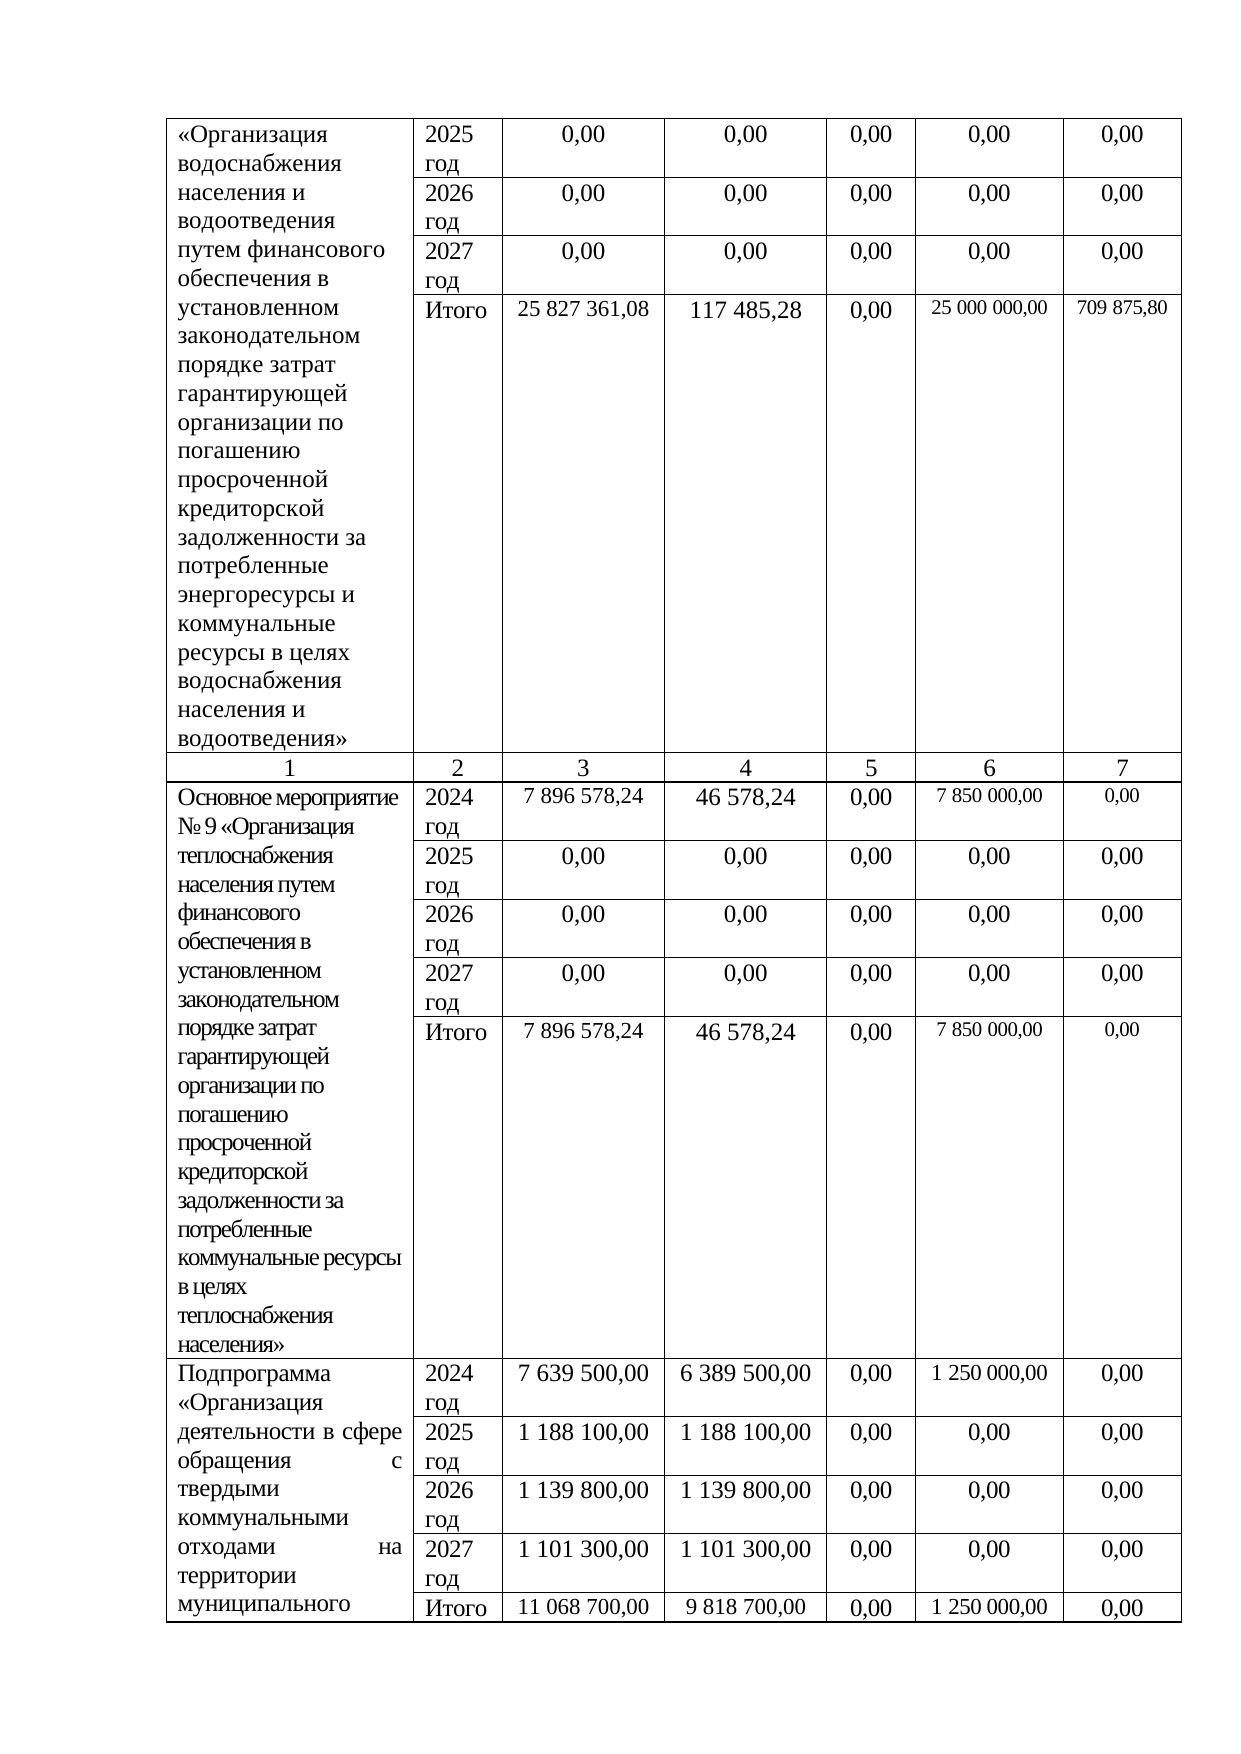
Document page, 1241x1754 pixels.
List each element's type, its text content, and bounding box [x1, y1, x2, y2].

table_cell 2027 год [414, 236, 502, 294]
table_cell 0,00 [916, 958, 1063, 1016]
table_cell 2024 год [414, 1359, 502, 1416]
table_cell 46 578,24 [665, 783, 826, 840]
table_cell 3 [503, 753, 664, 781]
table_cell Итого [414, 1593, 502, 1621]
table_cell 25 000 000,00 [916, 295, 1063, 752]
table_cell 7 639 500,00 [503, 1359, 664, 1416]
table_cell 2025 год [414, 1417, 502, 1474]
table_cell 2026 год [414, 900, 502, 957]
table_cell 0,00 [827, 1534, 915, 1592]
table_cell 0,00 [916, 119, 1063, 177]
table_cell Итого [414, 1017, 502, 1357]
table_cell 1 250 000,00 [916, 1359, 1063, 1416]
table_cell 2025 год [414, 841, 502, 898]
table_cell 7 896 578,24 [503, 783, 664, 840]
table_cell 0,00 [827, 1417, 915, 1474]
table_cell 0,00 [1064, 1534, 1181, 1592]
table_cell 0,00 [827, 1359, 915, 1416]
table_cell 0,00 [503, 178, 664, 235]
table_cell 0,00 [1064, 178, 1181, 235]
table_cell 0,00 [665, 841, 826, 898]
table_cell 1 101 300,00 [503, 1534, 664, 1592]
table_cell Итого [414, 295, 502, 752]
table_cell 0,00 [503, 841, 664, 898]
table_cell 0,00 [1064, 900, 1181, 957]
table_cell 0,00 [1064, 783, 1181, 840]
table_cell 0,00 [827, 119, 915, 177]
table_cell 1 101 300,00 [665, 1534, 826, 1592]
table_cell 0,00 [916, 1476, 1063, 1533]
table_cell 7 [1064, 753, 1181, 781]
table_cell 0,00 [665, 958, 826, 1016]
table_cell 0,00 [665, 119, 826, 177]
table_cell 0,00 [1064, 119, 1181, 177]
table_cell 709 875,80 [1064, 295, 1181, 752]
table_cell 0,00 [665, 236, 826, 294]
table_cell 6 389 500,00 [665, 1359, 826, 1416]
table_cell 0,00 [916, 841, 1063, 898]
table_cell 0,00 [1064, 841, 1181, 898]
table_cell 1 139 800,00 [503, 1476, 664, 1533]
table_cell 0,00 [827, 236, 915, 294]
table_cell 5 [827, 753, 915, 781]
table_cell 0,00 [503, 900, 664, 957]
table_cell 0,00 [827, 841, 915, 898]
table_cell 2 [414, 753, 502, 781]
table_cell 0,00 [1064, 1593, 1181, 1621]
table_cell 0,00 [665, 178, 826, 235]
table_cell 0,00 [916, 1417, 1063, 1474]
table_cell 0,00 [916, 178, 1063, 235]
table_cell 0,00 [1064, 1417, 1181, 1474]
table_cell 0,00 [916, 236, 1063, 294]
table_cell 7 896 578,24 [503, 1017, 664, 1357]
table_cell 0,00 [827, 1476, 915, 1533]
table_cell 0,00 [827, 178, 915, 235]
table_cell 0,00 [1064, 236, 1181, 294]
table_cell 2025 год [414, 119, 502, 177]
table_cell 11 068 700,00 [503, 1593, 664, 1621]
table_cell 2024 год [414, 783, 502, 840]
table_cell 4 [665, 753, 826, 781]
table_cell 1 139 800,00 [665, 1476, 826, 1533]
table_cell 7 850 000,00 [916, 1017, 1063, 1357]
table_cell 46 578,24 [665, 1017, 826, 1357]
table_cell 6 [916, 753, 1063, 781]
table_cell 117 485,28 [665, 295, 826, 752]
table_cell 25 827 361,08 [503, 295, 664, 752]
table_cell 9 818 700,00 [665, 1593, 826, 1621]
table_cell 1 188 100,00 [503, 1417, 664, 1474]
table_cell 0,00 [827, 783, 915, 840]
table_cell 0,00 [827, 900, 915, 957]
table_cell 1 [167, 753, 413, 781]
table_cell 0,00 [1064, 958, 1181, 1016]
table_cell 0,00 [503, 119, 664, 177]
table_cell 0,00 [827, 1593, 915, 1621]
table_cell 0,00 [827, 295, 915, 752]
table_cell Подпрограмма «Организация деятельности в сфере обращения с твердыми коммунальными отходами на территории муниципального образования Щербиновский район» [167, 1359, 413, 1621]
table_cell 0,00 [1064, 1476, 1181, 1533]
table_cell 7 850 000,00 [916, 783, 1063, 840]
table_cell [167, 119, 413, 752]
table_cell 0,00 [827, 958, 915, 1016]
table_cell 2026 год [414, 1476, 502, 1533]
table_cell 0,00 [916, 1534, 1063, 1592]
table_cell 2026 год [414, 178, 502, 235]
table_cell 2027 год [414, 958, 502, 1016]
table_cell 2027 год [414, 1534, 502, 1592]
table_cell 0,00 [916, 900, 1063, 957]
table_cell 1 188 100,00 [665, 1417, 826, 1474]
table_cell Основное мероприятие № 9 «Организация теплоснабжения населения путем финансового обеспечения в установленном законодательном порядке затрат гарантирующей организации по погашению просроченной кредиторской задолженности за потребленные коммунальные ресурсы в целях теплоснабжения населения» [167, 783, 413, 1357]
table_cell 0,00 [503, 236, 664, 294]
table_cell 0,00 [1064, 1017, 1181, 1357]
table_cell 1 250 000,00 [916, 1593, 1063, 1621]
table_cell 0,00 [503, 958, 664, 1016]
table_cell 0,00 [665, 900, 826, 957]
table_cell 0,00 [827, 1017, 915, 1357]
table_cell 0,00 [1064, 1359, 1181, 1416]
